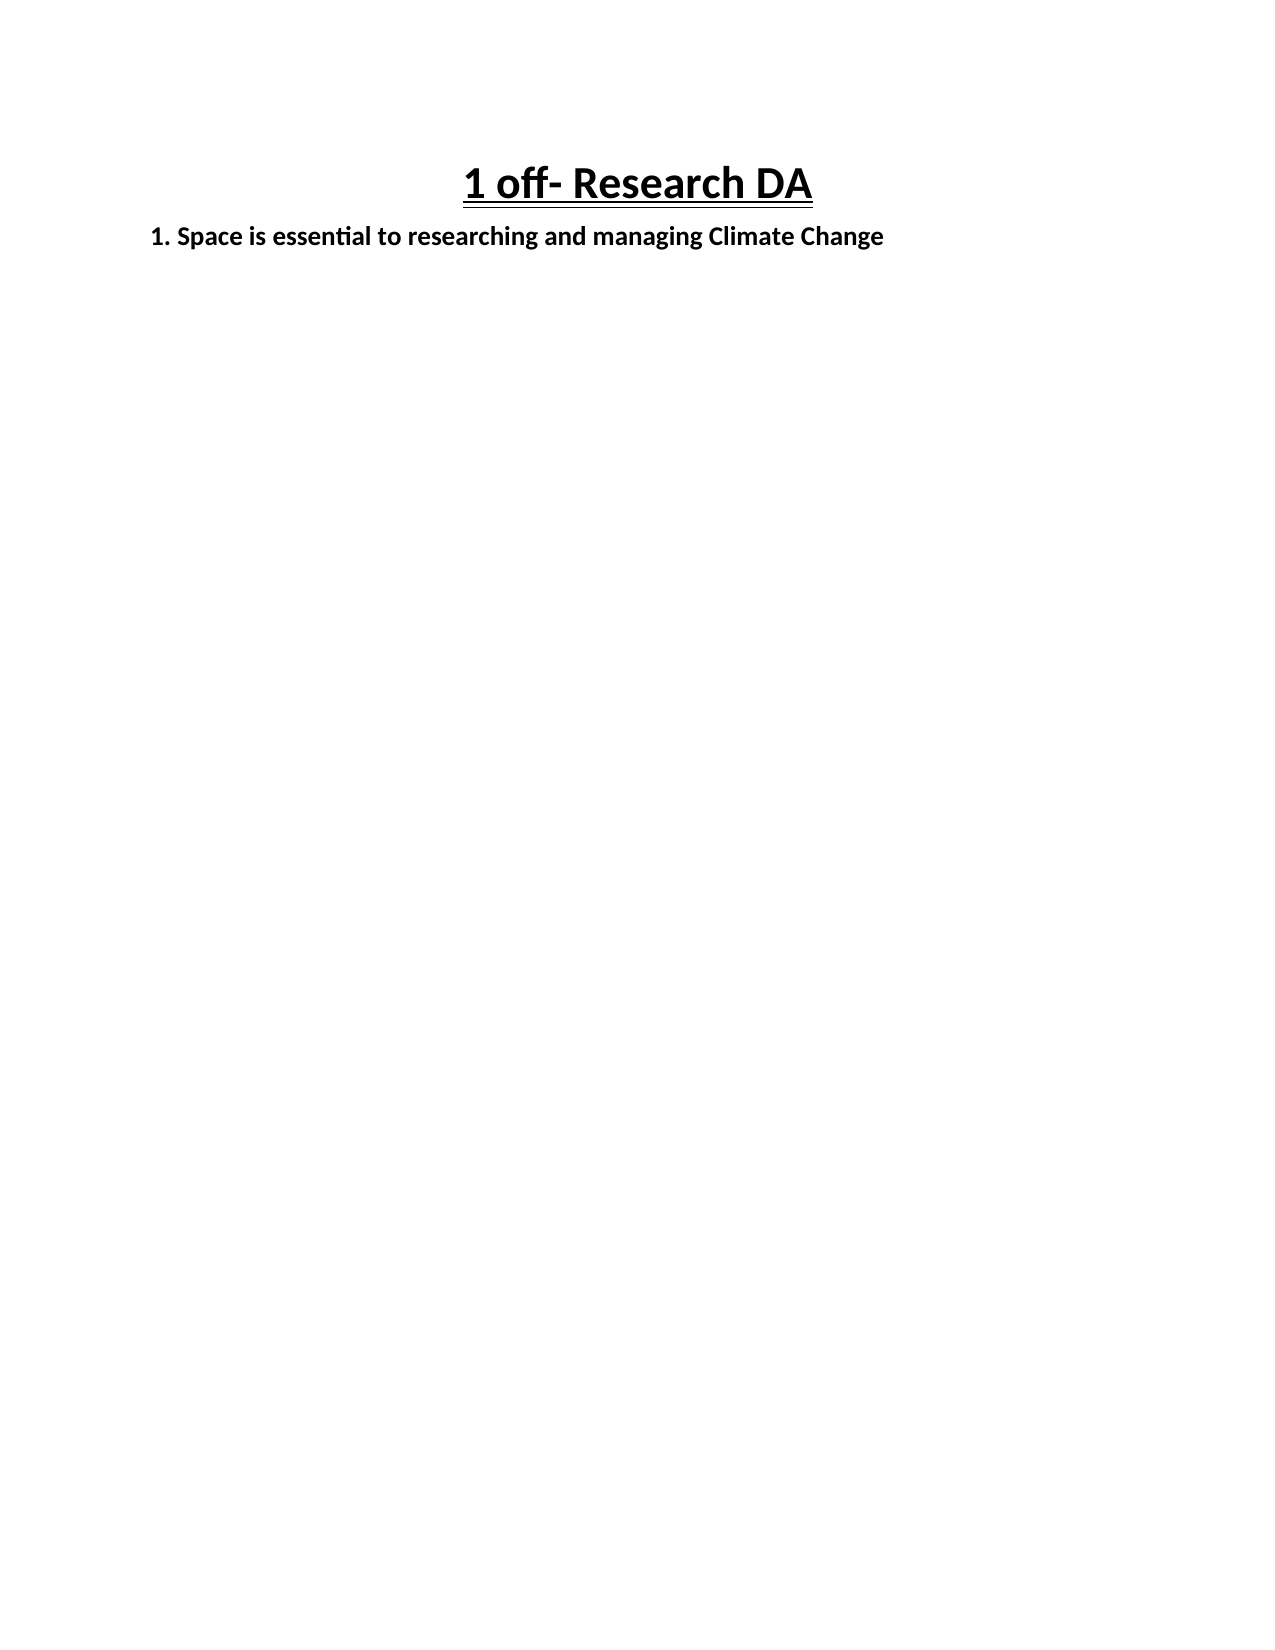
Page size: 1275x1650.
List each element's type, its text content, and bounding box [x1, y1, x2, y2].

subtitle 1 off- Research DA [150, 154, 1125, 210]
subtitle 1. Space is essential to researching and managing Climate Change [150, 219, 1125, 252]
